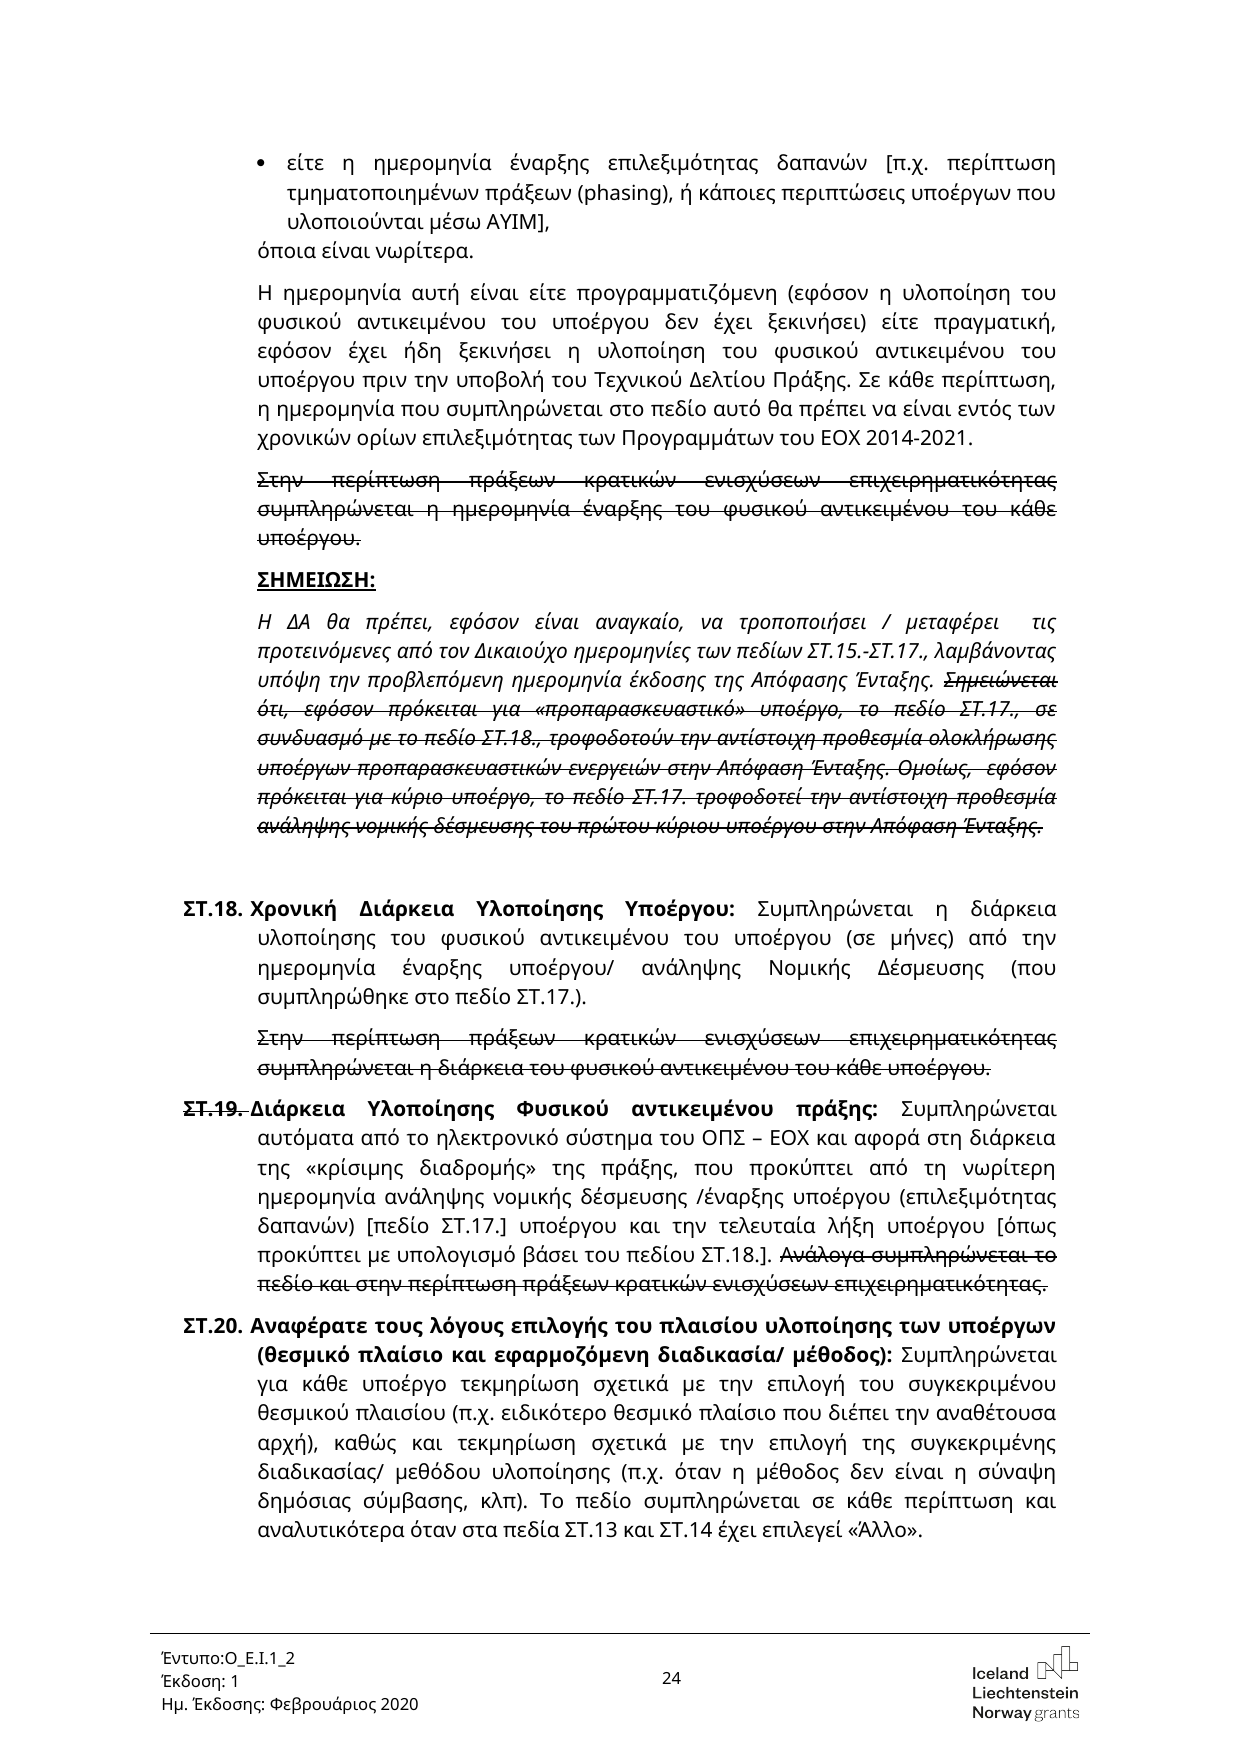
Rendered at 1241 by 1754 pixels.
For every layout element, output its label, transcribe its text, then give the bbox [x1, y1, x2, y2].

list Χρονική Διάρκεια Υλοποίησης Υποέργου: Συμπληρώνεται η διάρκεια υλοποίησης του φυσικού αντικειμένου του υποέργου (σε μήνες) από την ημερομηνία έναρξης υποέργου/ ανάληψης Νομικής Δέσμευσης (που συμπληρώθηκε στο πεδίο ΣΤ.17.). [183, 893, 1057, 1010]
text Η ημερομηνία αυτή είναι είτε προγραμματιζόμενη (εφόσον η υλοποίηση του φυσικού αντικειμένου του υποέργου δεν έχει ξεκινήσει) είτε πραγματική, εφόσον έχει ήδη ξεκινήσει η υλοποίηση του φυσικού αντικειμένου του υποέργου πριν την υποβολή του Τεχνικού Δελτίου Πράξης. Σε κάθε περίπτωση, η ημερομηνία που συμπληρώνεται στο πεδίο αυτό θα πρέπει να είναι εντός των χρονικών ορίων επιλεξιμότητας των Προγραμμάτων του ΕΟΧ 2014-2021. [257, 277, 1057, 452]
text Στην περίπτωση πράξεων κρατικών ενισχύσεων επιχειρηματικότητας συμπληρώνεται η ημερομηνία έναρξης του φυσικού αντικειμένου του κάθε υποέργου. [257, 483, 1057, 511]
text Στην περίπτωση πράξεων κρατικών ενισχύσεων επιχειρηματικότητας συμπληρώνεται η ημερομηνία έναρξης του φυσικού αντικειμένου του κάθε υποέργου. [257, 464, 1057, 481]
text ΣΗΜΕΙΩΣΗ: [257, 564, 1057, 593]
picture [972, 1646, 1080, 1722]
list Αναφέρατε τους λόγους επιλογής του πλαισίου υλοποίησης των υποέργων (θεσμικό πλαίσιο και εφαρμοζόμενη διαδικασία/ μέθοδος): Συμπληρώνεται για κάθε υποέργο τεκμηρίωση σχετικά με την επιλογή του συγκεκριμένου θεσμικού πλαισίου (π.χ. ειδικότερο θεσμικό πλαίσιο που διέπει την αναθέτουσα αρχή), καθώς και τεκμηρίωση σχετικά με την επιλογή της συγκεκριμένης διαδικασίας/ μεθόδου υλοποίησης (π.χ. όταν η μέθοδος δεν είναι η σύναψη δημόσιας σύμβασης, κλπ). Το πεδίο συμπληρώνεται σε κάθε περίπτωση και αναλυτικότερα όταν στα πεδία ΣΤ.13 και ΣΤ.14 έχει επιλεγεί «Άλλο». [183, 1310, 1057, 1543]
list είτε η ημερομηνία έναρξης επιλεξιμότητας δαπανών [π.χ. περίπτωση τμηματοποιημένων πράξεων (phasing), ή κάποιες περιπτώσεις υποέργων που υλοποιούνται μέσω ΑΥΙΜ], [257, 148, 1057, 235]
text όποια είναι νωρίτερα. [257, 235, 1057, 264]
text Στην περίπτωση πράξεων κρατικών ενισχύσεων επιχειρηματικότητας συμπληρώνεται η ημερομηνία έναρξης του φυσικού αντικειμένου του κάθε υποέργου. [257, 512, 1057, 552]
text Στην περίπτωση πράξεων κρατικών ενισχύσεων επιχειρηματικότητας συμπληρώνεται η διάρκεια του φυσικού αντικειμένου του κάθε υποέργου. [257, 1023, 1057, 1040]
text Στην περίπτωση πράξεων κρατικών ενισχύσεων επιχειρηματικότητας συμπληρώνεται η διάρκεια του φυσικού αντικειμένου του κάθε υποέργου. [257, 1041, 1057, 1081]
list Διάρκεια Υλοποίησης Φυσικού αντικειμένου πράξης: Συμπληρώνεται αυτόματα από το ηλεκτρονικό σύστημα του ΟΠΣ – ΕΟΧ και αφορά στη διάρκεια της «κρίσιμης διαδρομής» της πράξης, που προκύπτει από τη νωρίτερη ημερομηνία ανάληψης νομικής δέσμευσης /έναρξης υποέργου (επιλεξιμότητας δαπανών) [πεδίο ΣΤ.17.] υποέργου και την τελευταία λήξη υποέργου [όπως προκύπτει με υπολογισμό βάσει του πεδίου ΣΤ.18.]. Ανάλογα συμπληρώνεται το πεδίο και στην περίπτωση πράξεων κρατικών ενισχύσεων επιχειρηματικότητας. [183, 1093, 1057, 1298]
text Η ΔΑ θα πρέπει, εφόσον είναι αναγκαίο, να τροποποιήσει / μεταφέρει τις προτεινόμενες από τον Δικαιούχο ημερομηνίες των πεδίων ΣΤ.15.-ΣΤ.17., λαμβάνοντας υπόψη την προβλεπόμενη ημερομηνία έκδοσης της Απόφασης Ένταξης. Σημειώνεται ότι, εφόσον πρόκειται για «προπαρασκευαστικό» υποέργο, το πεδίο ΣΤ.17., σε συνδυασμό με το πεδίο ΣΤ.18., τροφοδοτούν την αντίστοιχη προθεσμία ολοκλήρωσης υποέργων προπαρασκευαστικών ενεργειών στην Απόφαση Ένταξης. Ομοίως, εφόσον πρόκειται για κύριο υποέργο, το πεδίο ΣΤ.17. τροφοδοτεί την αντίστοιχη προθεσμία ανάληψης νομικής δέσμευσης του πρώτου κύριου υποέργου στην Απόφαση Ένταξης. [257, 606, 1057, 711]
